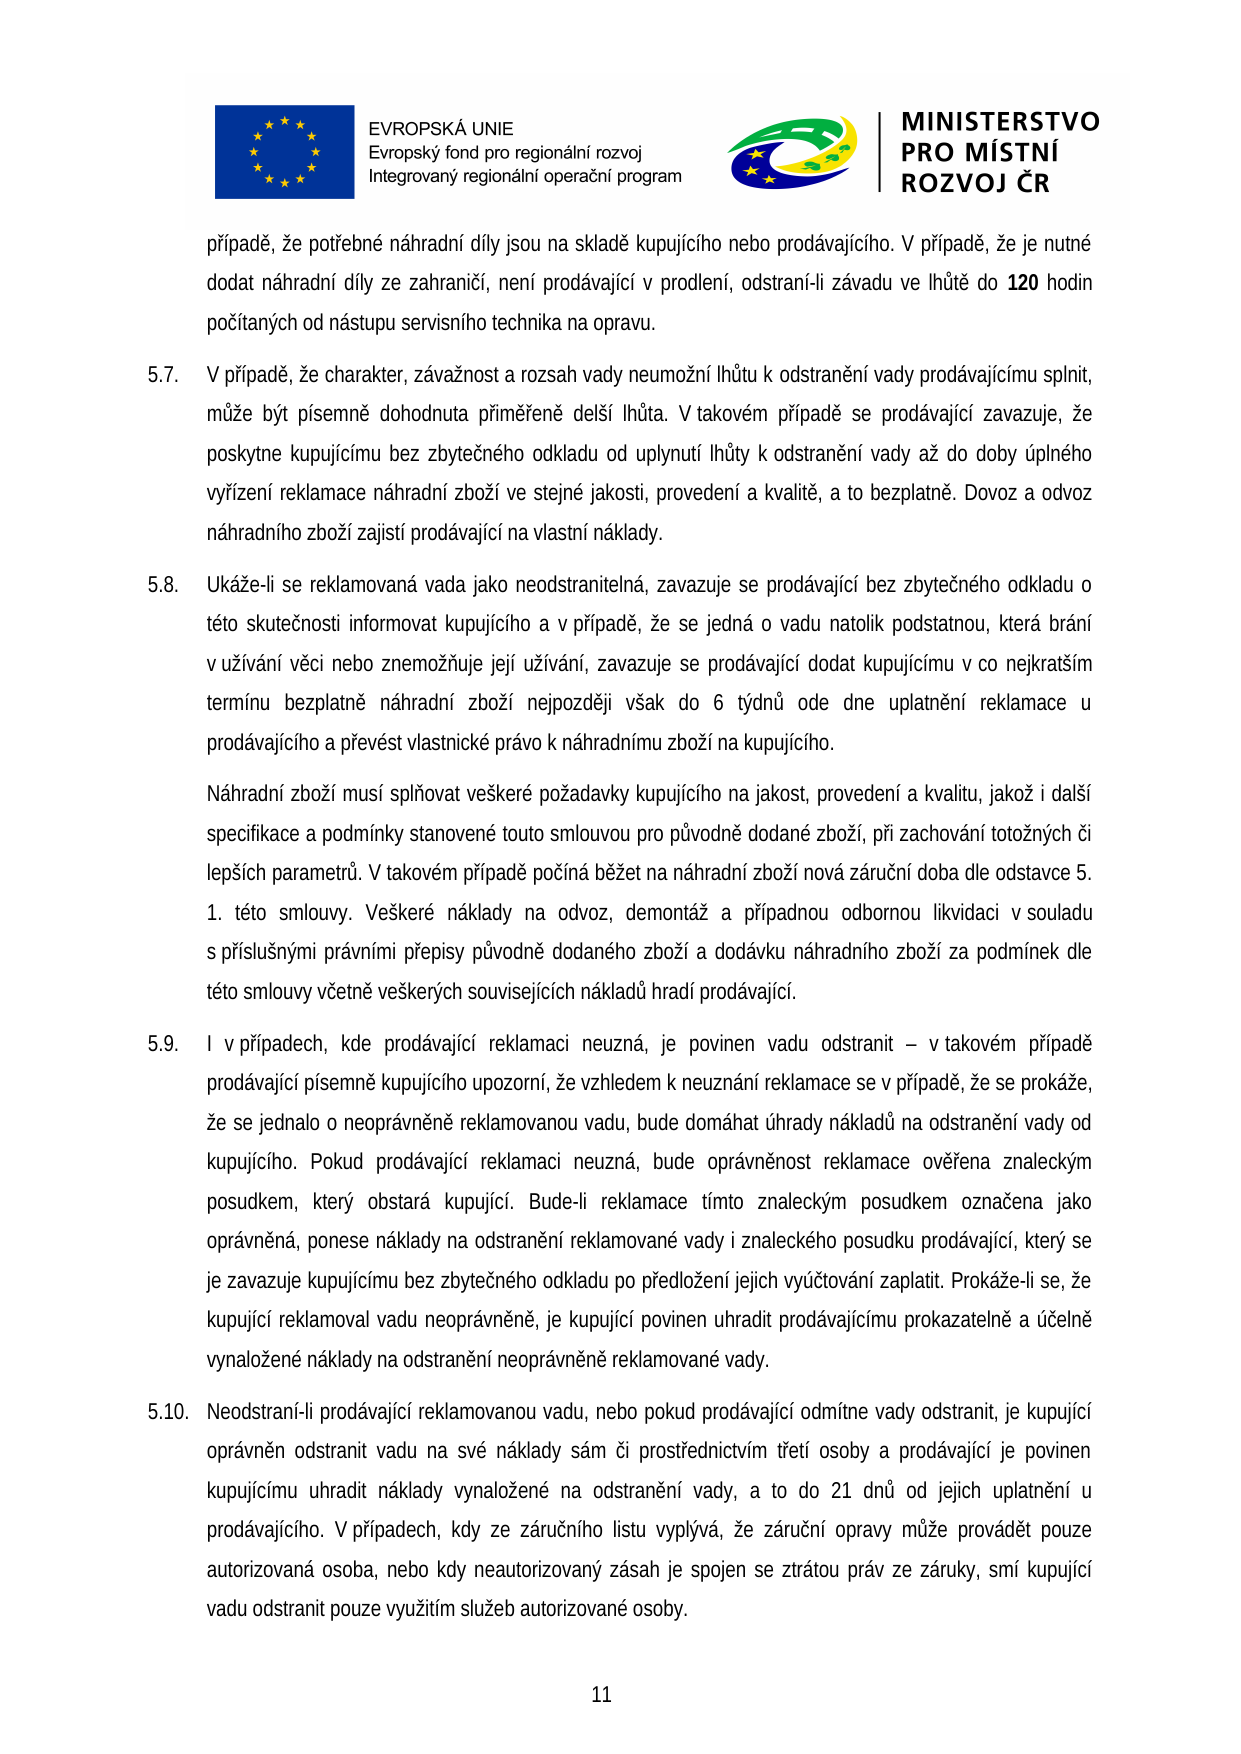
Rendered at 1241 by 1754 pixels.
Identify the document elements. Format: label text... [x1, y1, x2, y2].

list I v případech, kde prodávající reklamaci neuzná, je povinen vadu odstranit – v takovém případě prodávající písemně kupujícího upozorní, že vzhledem k neuznání reklamace se v případě, že se prokáže, že se jednalo o neoprávněně reklamovanou vadu, bude domáhat úhrady nákladů na odstranění vady od kupujícího. Pokud prodávající reklamaci neuzná, bude oprávněnost reklamace ověřena znaleckým posudkem, který obstará kupující. Bude-li reklamace tímto znaleckým posudkem označena jako oprávněná, ponese náklady na odstranění reklamované vady i znaleckého posudku prodávající, který se je zavazuje kupujícímu bez zbytečného odkladu po předložení jejich vyúčtování zaplatit. Prokáže-li se, že kupující reklamoval vadu neoprávněně, je kupující povinen uhradit prodávajícímu prokazatelně a účelně vynaložené náklady na odstranění neoprávněně reklamované vady. [148, 1030, 1093, 1372]
text Náhradní zboží musí splňovat veškeré požadavky kupujícího na jakost, provedení a kvalitu, jakož i další specifikace a podmínky stanovené touto smlouvou pro původně dodané zboží, při zachování totožných či lepších parametrů. V takovém případě počíná běžet na náhradní zboží nová záruční doba dle odstavce 5. 1. této smlouvy. Veškeré náklady na odvoz, demontáž a případnou odbornou likvidaci v souladu s příslušnými právními přepisy původně dodaného zboží a dodávku náhradního zboží za podmínek dle této smlouvy včetně veškerých souvisejících nákladů hradí prodávající. [207, 780, 1093, 1004]
picture [184, 73, 1130, 230]
list Ukáže-li se reklamovaná vada jako neodstranitelná, zavazuje se prodávající bez zbytečného odkladu o této skutečnosti informovat kupujícího a v případě, že se jedná o vadu natolik podstatnou, která brání v užívání věci nebo znemožňuje její užívání, zavazuje se prodávající dodat kupujícímu v co nejkratším termínu bezplatně náhradní zboží nejpozději však do 6 týdnů ode dne uplatnění reklamace u prodávajícího a převést vlastnické právo k náhradnímu zboží na kupujícího. [148, 571, 1093, 755]
list Neodstraní-li prodávající reklamovanou vadu, nebo pokud prodávající odmítne vady odstranit, je kupující oprávněn odstranit vadu na své náklady sám či prostřednictvím třetí osoby a prodávající je povinen kupujícímu uhradit náklady vynaložené na odstranění vady, a to do 21 dnů od jejich uplatnění u prodávajícího. V případech, kdy ze záručního listu vyplývá, že záruční opravy může provádět pouze autorizovaná osoba, nebo kdy neautorizovaný zásah je spojen se ztrátou práv ze záruky, smí kupující vadu odstranit pouze využitím služeb autorizované osoby. [148, 1398, 1093, 1621]
list V případě, že charakter, závažnost a rozsah vady neumožní lhůtu k odstranění vady prodávajícímu splnit, může být písemně dohodnuta přiměřeně delší lhůta. V takovém případě se prodávající zavazuje, že poskytne kupujícímu bez zbytečného odkladu od uplynutí lhůty k odstranění vady až do doby úplného vyřízení reklamace náhradní zboží ve stejné jakosti, provedení a kvalitě, a to bezplatně. Dovoz a odvoz náhradního zboží zajistí prodávající na vlastní náklady. [148, 361, 1093, 545]
